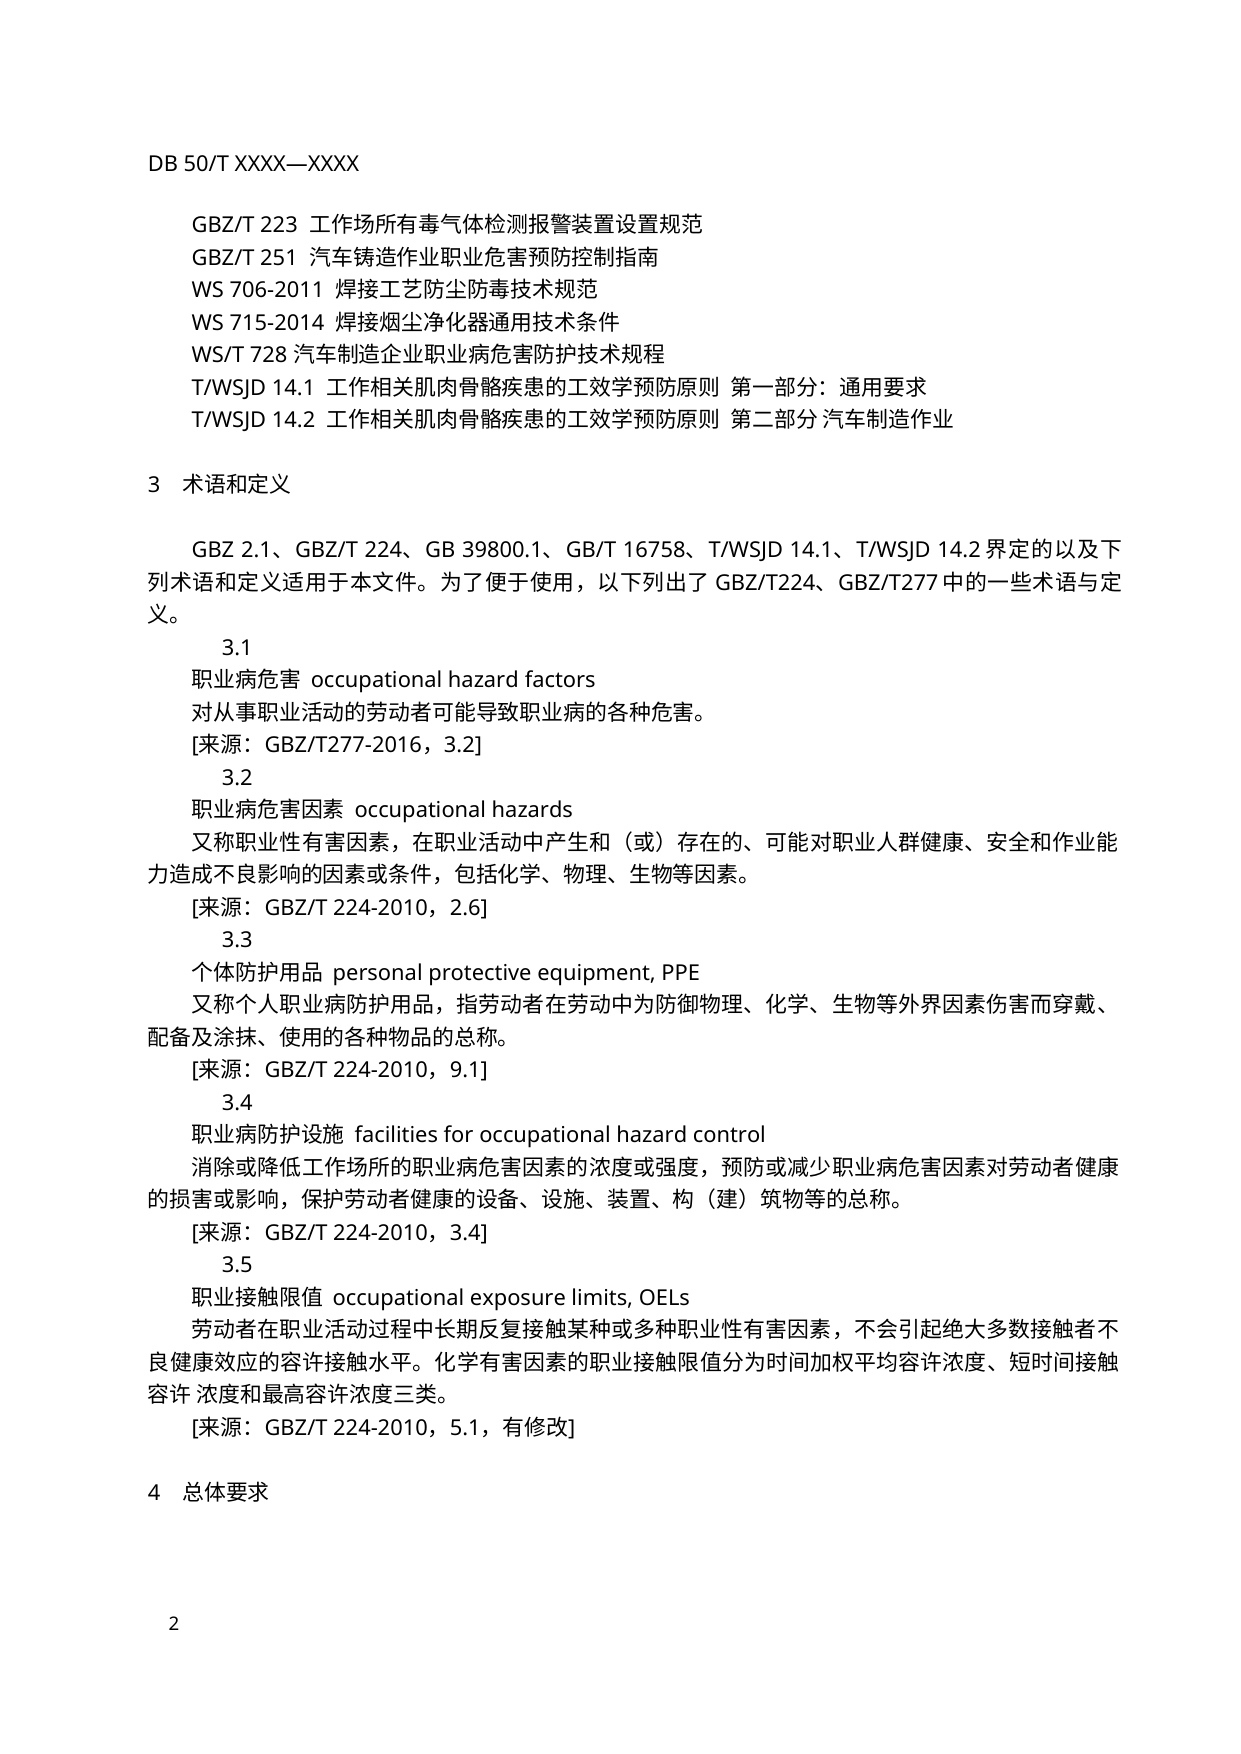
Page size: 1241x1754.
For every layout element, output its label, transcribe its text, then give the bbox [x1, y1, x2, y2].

text [来源：GBZ/T 224-2010，2.6] [148, 889, 1122, 922]
list 职业病危害因素 occupational hazards [148, 792, 1122, 824]
text T/WSJD 14.2 工作相关肌肉骨骼疾患的工效学预防原则 第二部分 汽车制造作业 [148, 402, 1122, 434]
text [来源：GBZ/T 224-2010，9.1] [148, 1052, 1122, 1084]
text [来源：GBZ/T 224-2010，5.1，有修改] [148, 1409, 1122, 1442]
text 劳动者在职业活动过程中长期反复接触某种或多种职业性有害因素，不会引起绝大多数接触者不良健康效应的容许接触水平。化学有害因素的职业接触限值分为时间加权平均容许浓度、短时间接触容许 浓度和最高容许浓度三类。 [148, 1312, 1122, 1409]
list 职业病防护设施 facilities for occupational hazard control [148, 1117, 1122, 1149]
text [来源：GBZ/T277-2016，3.2] [148, 727, 1122, 759]
text WS 715-2014 焊接烟尘净化器通用技术条件 [148, 304, 1122, 337]
text GBZ/T 223 工作场所有毒气体检测报警装置设置规范 [148, 207, 1122, 239]
text [来源：GBZ/T 224-2010，3.4] [148, 1214, 1122, 1247]
text 术语和定义 [148, 467, 1122, 499]
text 消除或降低工作场所的职业病危害因素的浓度或强度，预防或减少职业病危害因素对劳动者健康的损害或影响，保护劳动者健康的设备、设施、装置、构（建）筑物等的总称。 [148, 1149, 1122, 1214]
text 总体要求 [148, 1474, 1122, 1507]
list 职业病危害 occupational hazard factors [148, 662, 1122, 694]
text WS 706-2011 焊接工艺防尘防毒技术规范 [148, 272, 1122, 304]
text 对从事职业活动的劳动者可能导致职业病的各种危害。 [148, 694, 1122, 727]
text 又称职业性有害因素，在职业活动中产生和（或）存在的、可能对职业人群健康、安全和作业能力造成不良影响的因素或条件，包括化学、物理、生物等因素。 [148, 824, 1122, 889]
list 职业接触限值 occupational exposure limits, OELs [148, 1279, 1122, 1312]
text WS/T 728 汽车制造企业职业病危害防护技术规程 [148, 337, 1122, 369]
text GBZ/T 251 汽车铸造作业职业危害预防控制指南 [148, 239, 1122, 272]
text T/WSJD 14.1 工作相关肌肉骨骼疾患的工效学预防原则 第一部分：通用要求 [148, 369, 1122, 402]
text 又称个人职业病防护用品，指劳动者在劳动中为防御物理、化学、生物等外界因素伤害而穿戴、配备及涂抹、使用的各种物品的总称。 [148, 987, 1122, 1052]
list 个体防护用品 personal protective equipment, PPE [148, 954, 1122, 987]
